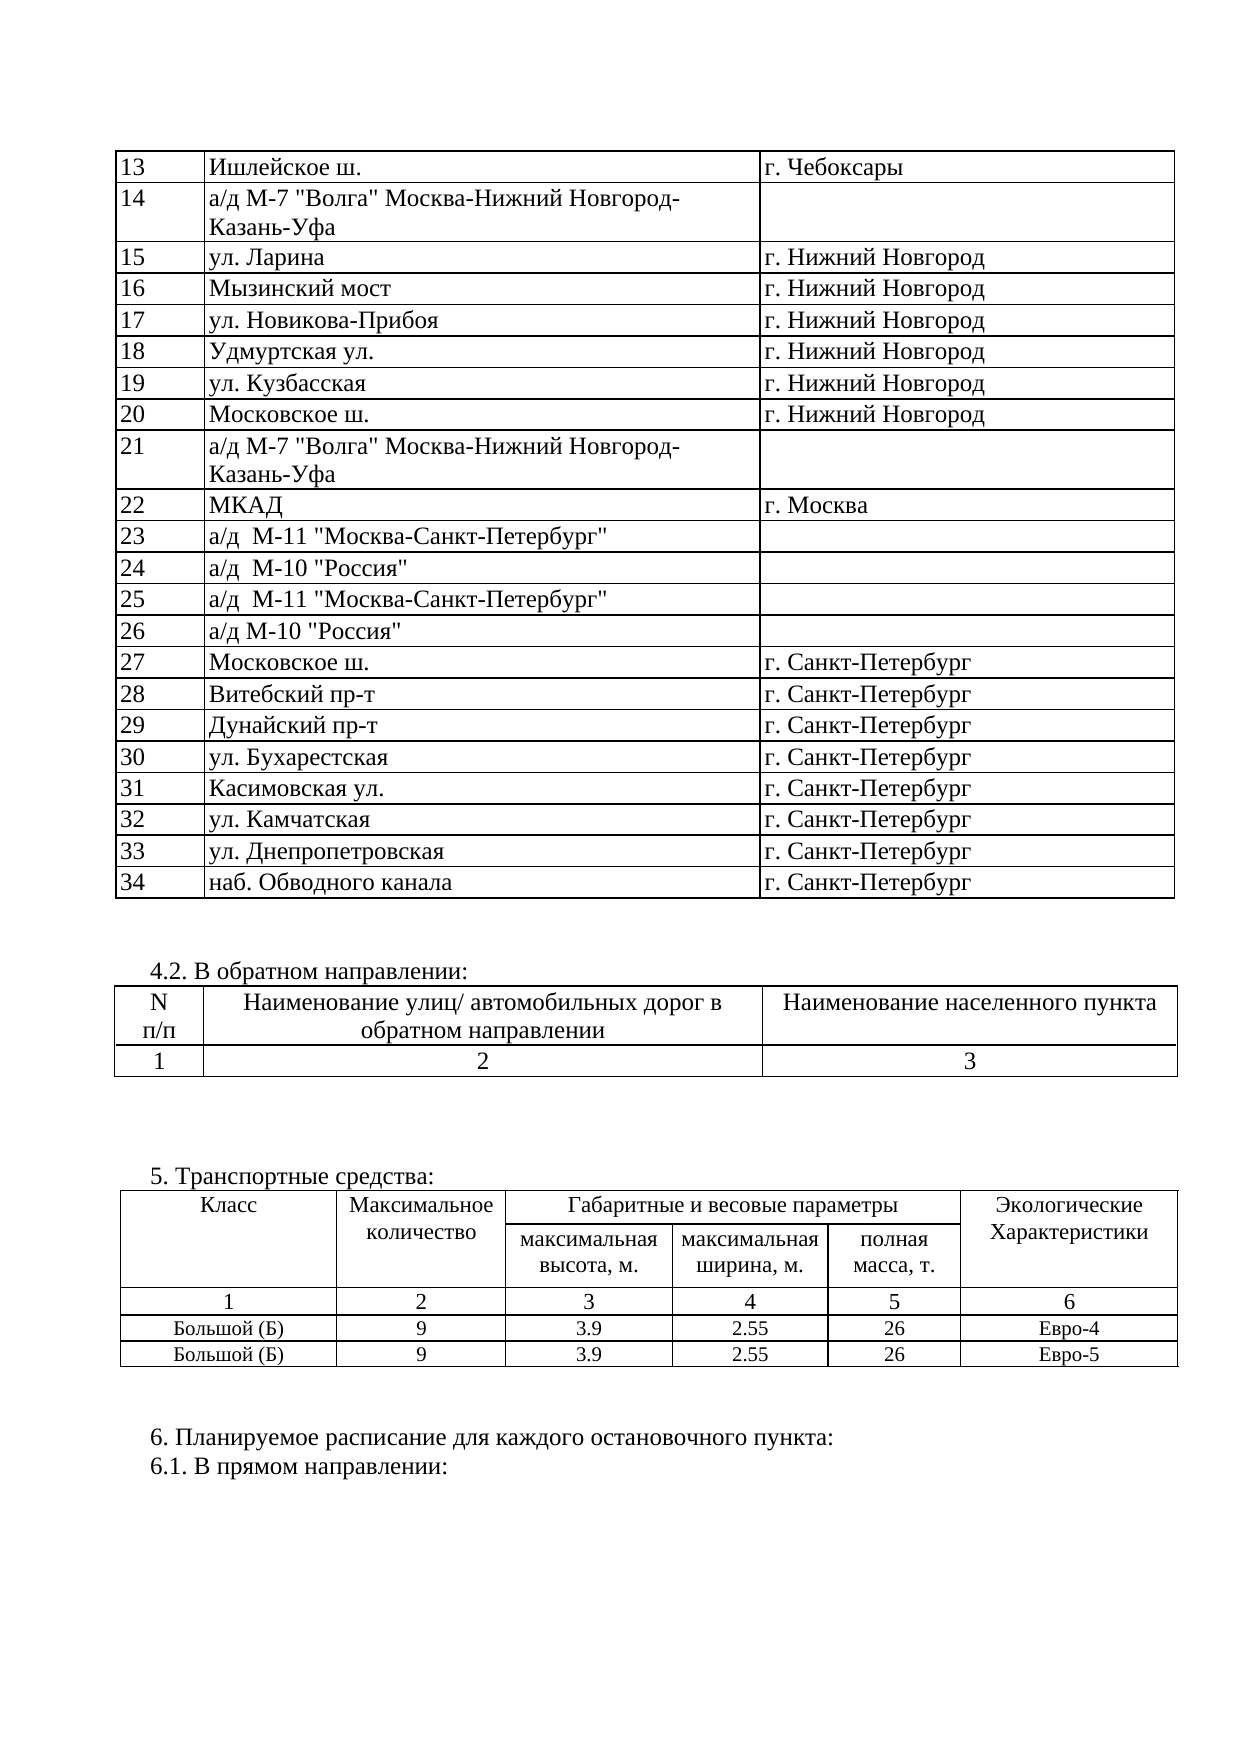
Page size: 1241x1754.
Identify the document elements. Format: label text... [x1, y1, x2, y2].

table_cell 20 [117, 400, 204, 429]
table_cell 23 [117, 521, 204, 551]
table_cell г. Санкт-Петербург [761, 836, 1174, 866]
table_cell 17 [117, 305, 204, 335]
table_cell [761, 616, 1174, 646]
table_cell г. Нижний Новгород [761, 368, 1174, 398]
table_cell 30 [117, 742, 204, 771]
table_cell полная масса, т. [829, 1225, 960, 1286]
table_cell максимальная ширина, м. [673, 1225, 827, 1286]
table_cell Мызинский мост [205, 274, 759, 303]
table_cell г. Санкт-Петербург [761, 710, 1174, 740]
table_cell г. Нижний Новгород [761, 274, 1174, 303]
table_cell а/д М-10 "Россия" [205, 553, 759, 583]
table_cell 33 [117, 836, 204, 866]
table_cell наб. Обводного канала [205, 867, 759, 897]
table_cell 1 [121, 1288, 336, 1314]
table_cell 26 [829, 1316, 960, 1340]
table_cell 24 [117, 553, 204, 583]
table_cell 3.9 [506, 1316, 672, 1340]
table_cell 19 [117, 368, 204, 398]
table_header Габаритные и весовые параметры [506, 1191, 960, 1223]
table_cell 3 [506, 1288, 672, 1314]
table_cell 18 [117, 337, 204, 366]
table_header Максимальное количество [337, 1191, 505, 1286]
table_cell 29 [117, 710, 204, 740]
table_cell 1 [115, 1045, 203, 1076]
table_header Наименование улиц/ автомобильных дорог в обратном направлении [204, 987, 762, 1044]
table_cell а/д М-11 "Москва-Санкт-Петербург" [205, 584, 759, 614]
table_cell г. Нижний Новгород [761, 242, 1174, 272]
table_cell 34 [117, 867, 204, 897]
table_cell Касимовская ул. [205, 773, 759, 803]
table_cell 15 [117, 242, 204, 272]
table_cell 3.9 [506, 1342, 672, 1366]
table_header Наименование населенного пункта [763, 987, 1177, 1044]
table_cell 3 [763, 1044, 1177, 1076]
table_cell 27 [117, 647, 204, 677]
table_cell ул. Днепропетровская [205, 836, 759, 866]
table_cell Евро-4 [961, 1316, 1177, 1340]
table_cell 6 [961, 1288, 1177, 1314]
table_cell а/д М-7 "Волга" Москва-Нижний Новгород-Казань-Уфа [205, 431, 759, 488]
table_cell Большой (Б) [121, 1342, 336, 1366]
table_cell 16 [117, 274, 204, 303]
table_cell 2.55 [673, 1316, 827, 1340]
table_cell 2 [337, 1288, 505, 1314]
text 6. Планируемое расписание для каждого остановочного пункта: [150, 1422, 1090, 1451]
table_cell [761, 584, 1174, 614]
table_cell г. Чебоксары [761, 152, 1174, 181]
table_cell [761, 521, 1174, 551]
table_cell 32 [117, 805, 204, 834]
table_cell Ишлейское ш. [205, 152, 759, 181]
table_cell 9 [337, 1316, 505, 1340]
table_cell Евро-5 [961, 1342, 1177, 1366]
table_cell 9 [337, 1342, 505, 1366]
table_cell МКАД [205, 490, 759, 520]
table_cell г. Санкт-Петербург [761, 679, 1174, 708]
table_cell 28 [117, 679, 204, 708]
table_cell г. Нижний Новгород [761, 400, 1174, 429]
table_cell а/д М-7 "Волга" Москва-Нижний Новгород-Казань-Уфа [205, 183, 759, 241]
table_cell 4 [673, 1288, 827, 1314]
table_header N п/п [115, 987, 203, 1044]
table_header Экологические Характеристики [961, 1191, 1177, 1286]
table_cell [761, 183, 1174, 241]
text 5. Транспортные средства: [150, 1161, 1090, 1190]
table_cell г. Санкт-Петербург [761, 773, 1174, 803]
table_cell а/д М-11 "Москва-Санкт-Петербург" [205, 521, 759, 551]
table_cell г. Санкт-Петербург [761, 647, 1174, 677]
table_cell г. Санкт-Петербург [761, 742, 1174, 771]
table_cell 25 [117, 584, 204, 614]
table_cell Витебский пр-т [205, 679, 759, 708]
table_cell Удмуртская ул. [205, 337, 759, 366]
table_cell 14 [117, 183, 204, 241]
table_cell г. Москва [761, 490, 1174, 520]
table_cell а/д М-10 "Россия" [205, 616, 759, 646]
table_cell г. Нижний Новгород [761, 305, 1174, 335]
text 4.2. В обратном направлении: [150, 956, 1090, 985]
table_header Класс [121, 1191, 336, 1286]
table_cell [761, 431, 1174, 488]
table_cell г. Санкт-Петербург [761, 805, 1174, 834]
text 6.1. В прямом направлении: [150, 1451, 1090, 1480]
table_cell 31 [117, 773, 204, 803]
table_cell 13 [117, 152, 204, 181]
table_cell ул. Камчатская [205, 805, 759, 834]
table_cell ул. Ларина [205, 242, 759, 272]
table_cell 2.55 [673, 1342, 827, 1366]
table_cell [761, 553, 1174, 583]
table_cell 5 [829, 1288, 960, 1314]
table_cell 21 [117, 431, 204, 488]
table_cell 26 [117, 616, 204, 646]
table_cell 22 [117, 490, 204, 520]
table_cell Московское ш. [205, 400, 759, 429]
table_cell Московское ш. [205, 647, 759, 677]
table_cell г. Санкт-Петербург [761, 867, 1174, 897]
table_cell ул. Бухарестская [205, 742, 759, 771]
table_cell г. Нижний Новгород [761, 337, 1174, 366]
table_cell 26 [829, 1342, 960, 1366]
table_cell ул. Кузбасская [205, 368, 759, 398]
table_cell Дунайский пр-т [205, 710, 759, 740]
table_cell ул. Новикова-Прибоя [205, 305, 759, 335]
table_cell максимальная высота, м. [506, 1225, 672, 1286]
table_cell 2 [204, 1046, 762, 1076]
table_cell Большой (Б) [121, 1316, 336, 1340]
